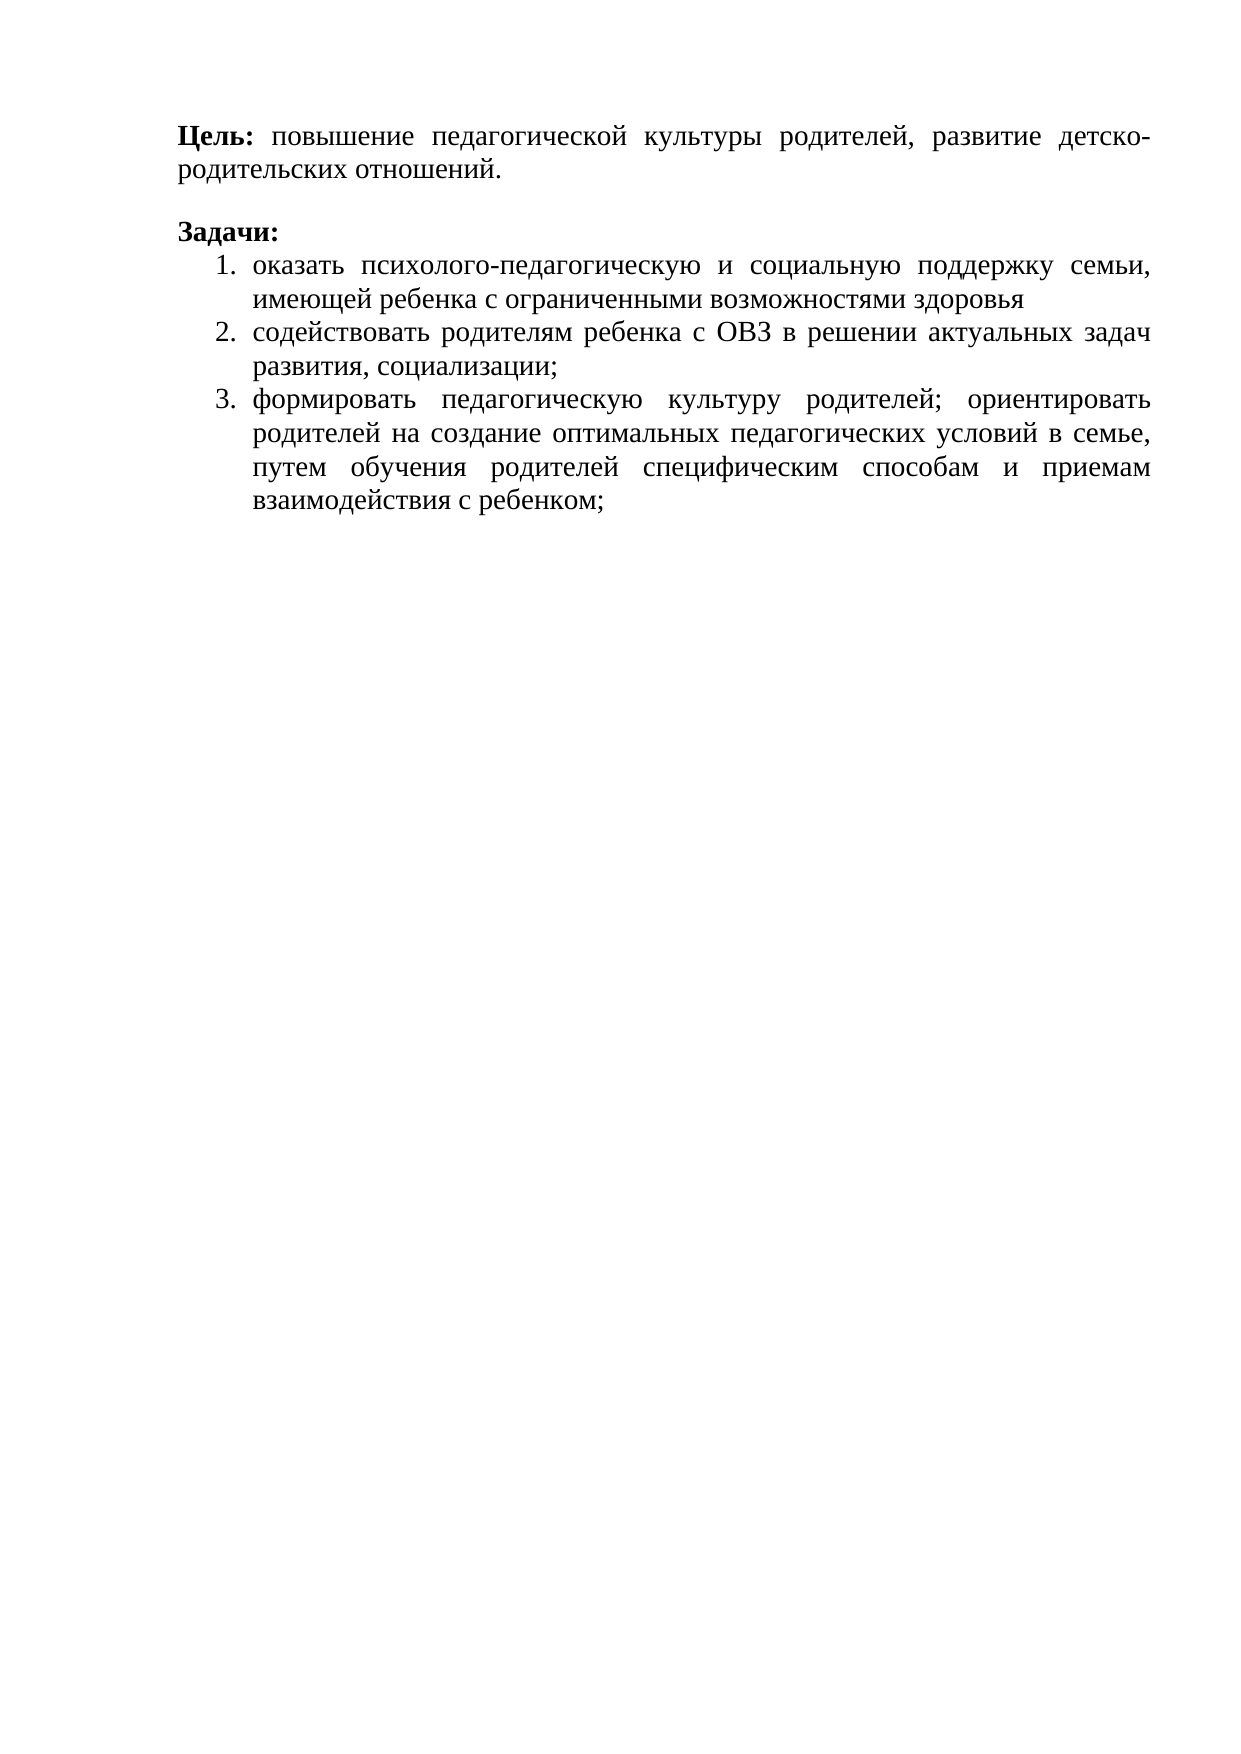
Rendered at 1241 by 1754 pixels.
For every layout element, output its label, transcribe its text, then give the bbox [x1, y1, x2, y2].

list Задачи: [177, 214, 1152, 247]
list формировать педагогическую культуру родителей; ориентировать родителей на создание оптимальных педагогических условий в семье, путем обучения родителей специфическим способам и приемам взаимодействия с ребенком; [215, 382, 1152, 516]
list оказать психолого-педагогическую и социальную поддержку семьи, имеющей ребенка с ограниченными возможностями здоровья [215, 247, 1152, 314]
list содействовать родителям ребенка с ОВЗ в решении актуальных задач развития, социализации; [215, 314, 1152, 382]
text Цель: повышение педагогической культуры родителей, развитие детско-родительских отношений. [177, 118, 1152, 185]
